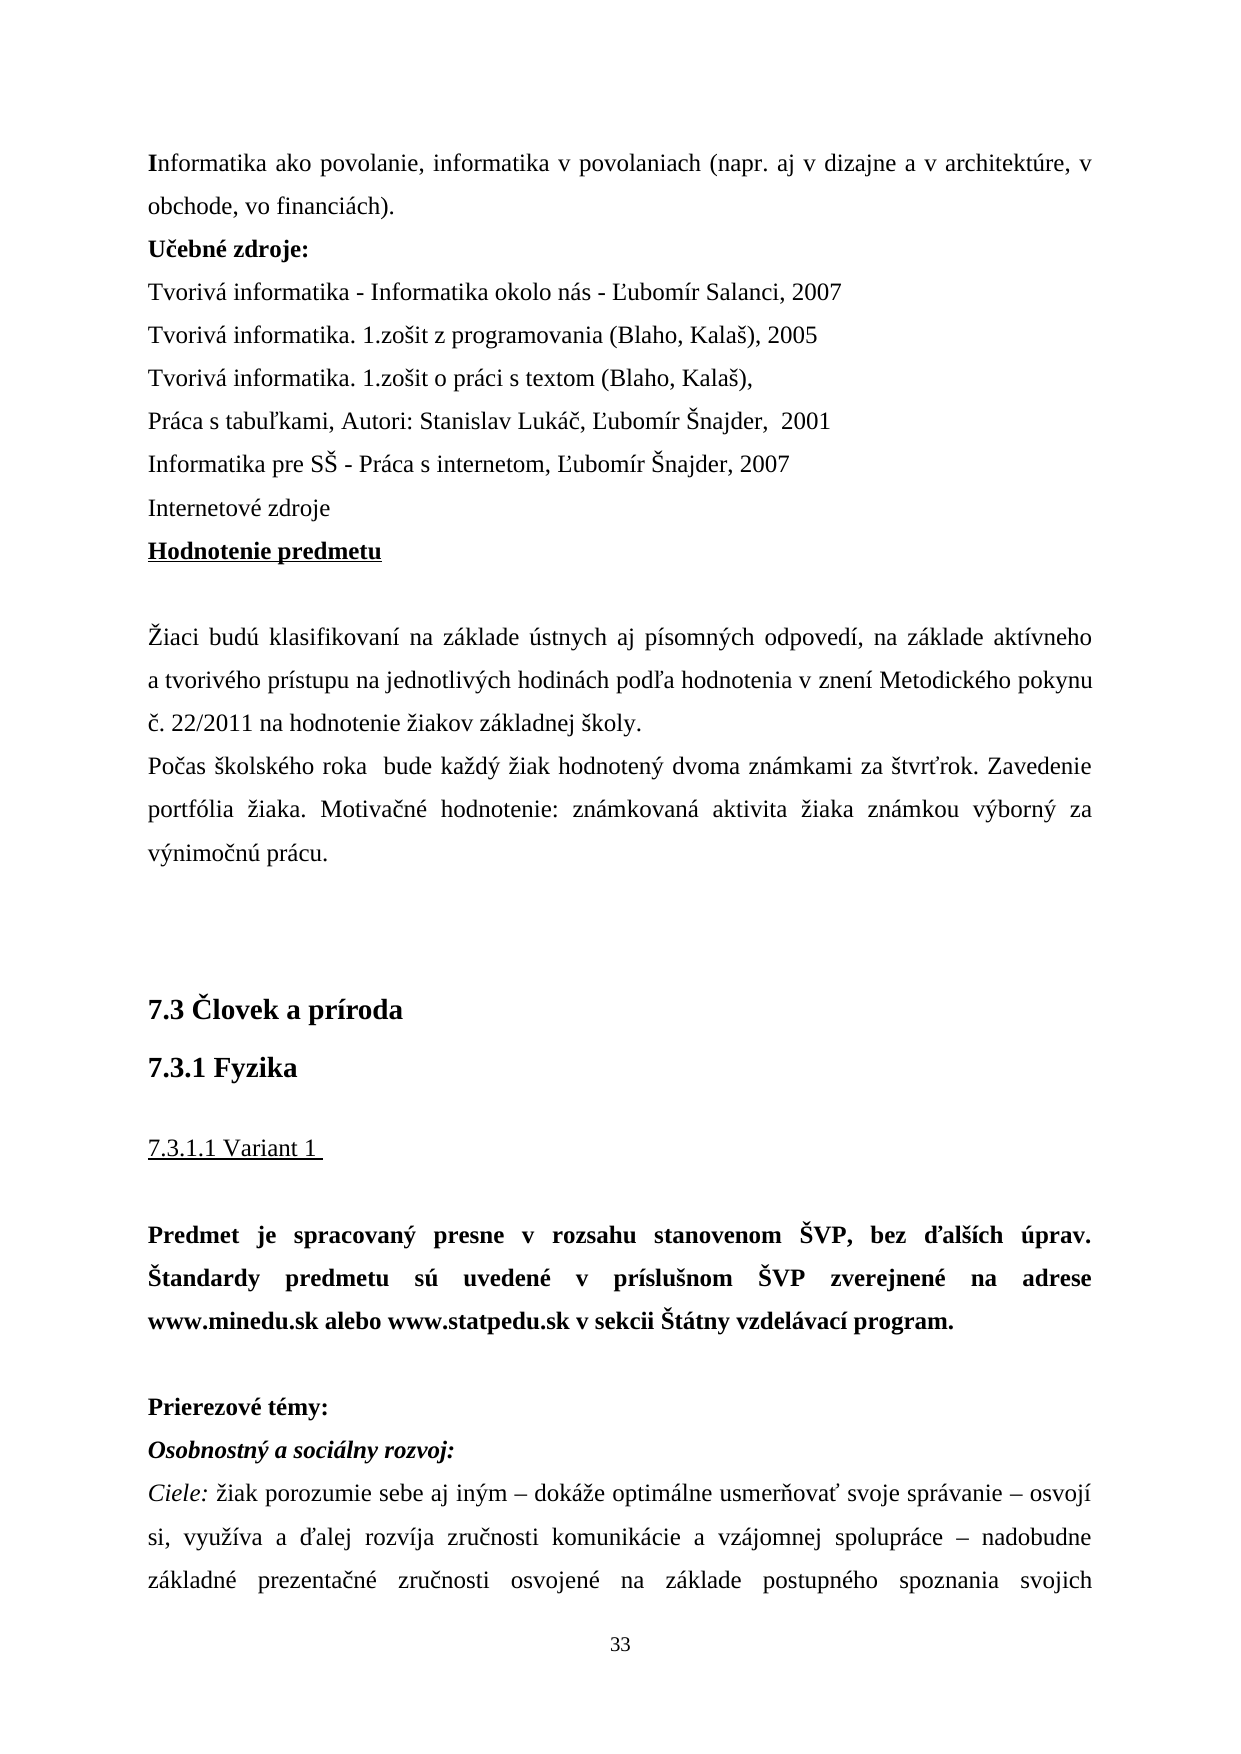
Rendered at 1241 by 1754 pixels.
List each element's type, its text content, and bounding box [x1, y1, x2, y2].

text Žiaci budú klasifikovaní na základe ústnych aj písomných odpovedí, na základe aktívneho a tvorivého prístupu na jednotlivých hodinách podľa hodnotenia v znení Metodického pokynu č. 22/2011 na hodnotenie žiakov základnej školy. [148, 622, 1093, 737]
text 7.3.1.1 Variant 1 [148, 1133, 1093, 1162]
text Tvorivá informatika - Informatika okolo nás - Ľubomír Salanci, 2007 [148, 277, 1093, 306]
text Prierezové témy: [148, 1392, 1093, 1421]
subtitle 7.3 Človek a príroda [148, 992, 1093, 1026]
text Osobnostný a sociálny rozvoj: [148, 1435, 1093, 1464]
text Predmet je spracovaný presne v rozsahu stanovenom ŠVP, bez ďalších úprav. Štandardy predmetu sú uvedené v príslušnom ŠVP zverejnené na adrese www.minedu.sk alebo www.statpedu.sk v sekcii Štátny vzdelávací program. [148, 1220, 1093, 1335]
text Práca s tabuľkami, Autori: Stanislav Lukáč, Ľubomír Šnajder, 2001 [148, 406, 1093, 435]
text Tvorivá informatika. 1.zošit z programovania (Blaho, Kalaš), 2005 [148, 320, 1093, 349]
text Počas školského roka bude každý žiak hodnotený dvoma známkami za štvrťrok. Zavedenie portfólia žiaka. Motivačné hodnotenie: známkovaná aktivita žiaka známkou výborný za výnimočnú prácu. [148, 751, 1093, 866]
text Informatika ako povolanie, informatika v povolaniach (napr. aj v dizajne a v architektúre, v obchode, vo financiách). [148, 148, 1093, 219]
text Hodnotenie predmetu [148, 536, 1093, 564]
text Učebné zdroje: [148, 234, 1093, 263]
subtitle 7.3.1 Fyzika [148, 1051, 1093, 1084]
text Internetové zdroje [148, 493, 1093, 521]
text Tvorivá informatika. 1.zošit o práci s textom (Blaho, Kalaš), [148, 363, 1093, 392]
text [148, 1478, 1093, 1593]
text Informatika pre SŠ - Práca s internetom, Ľubomír Šnajder, 2007 [148, 449, 1093, 478]
